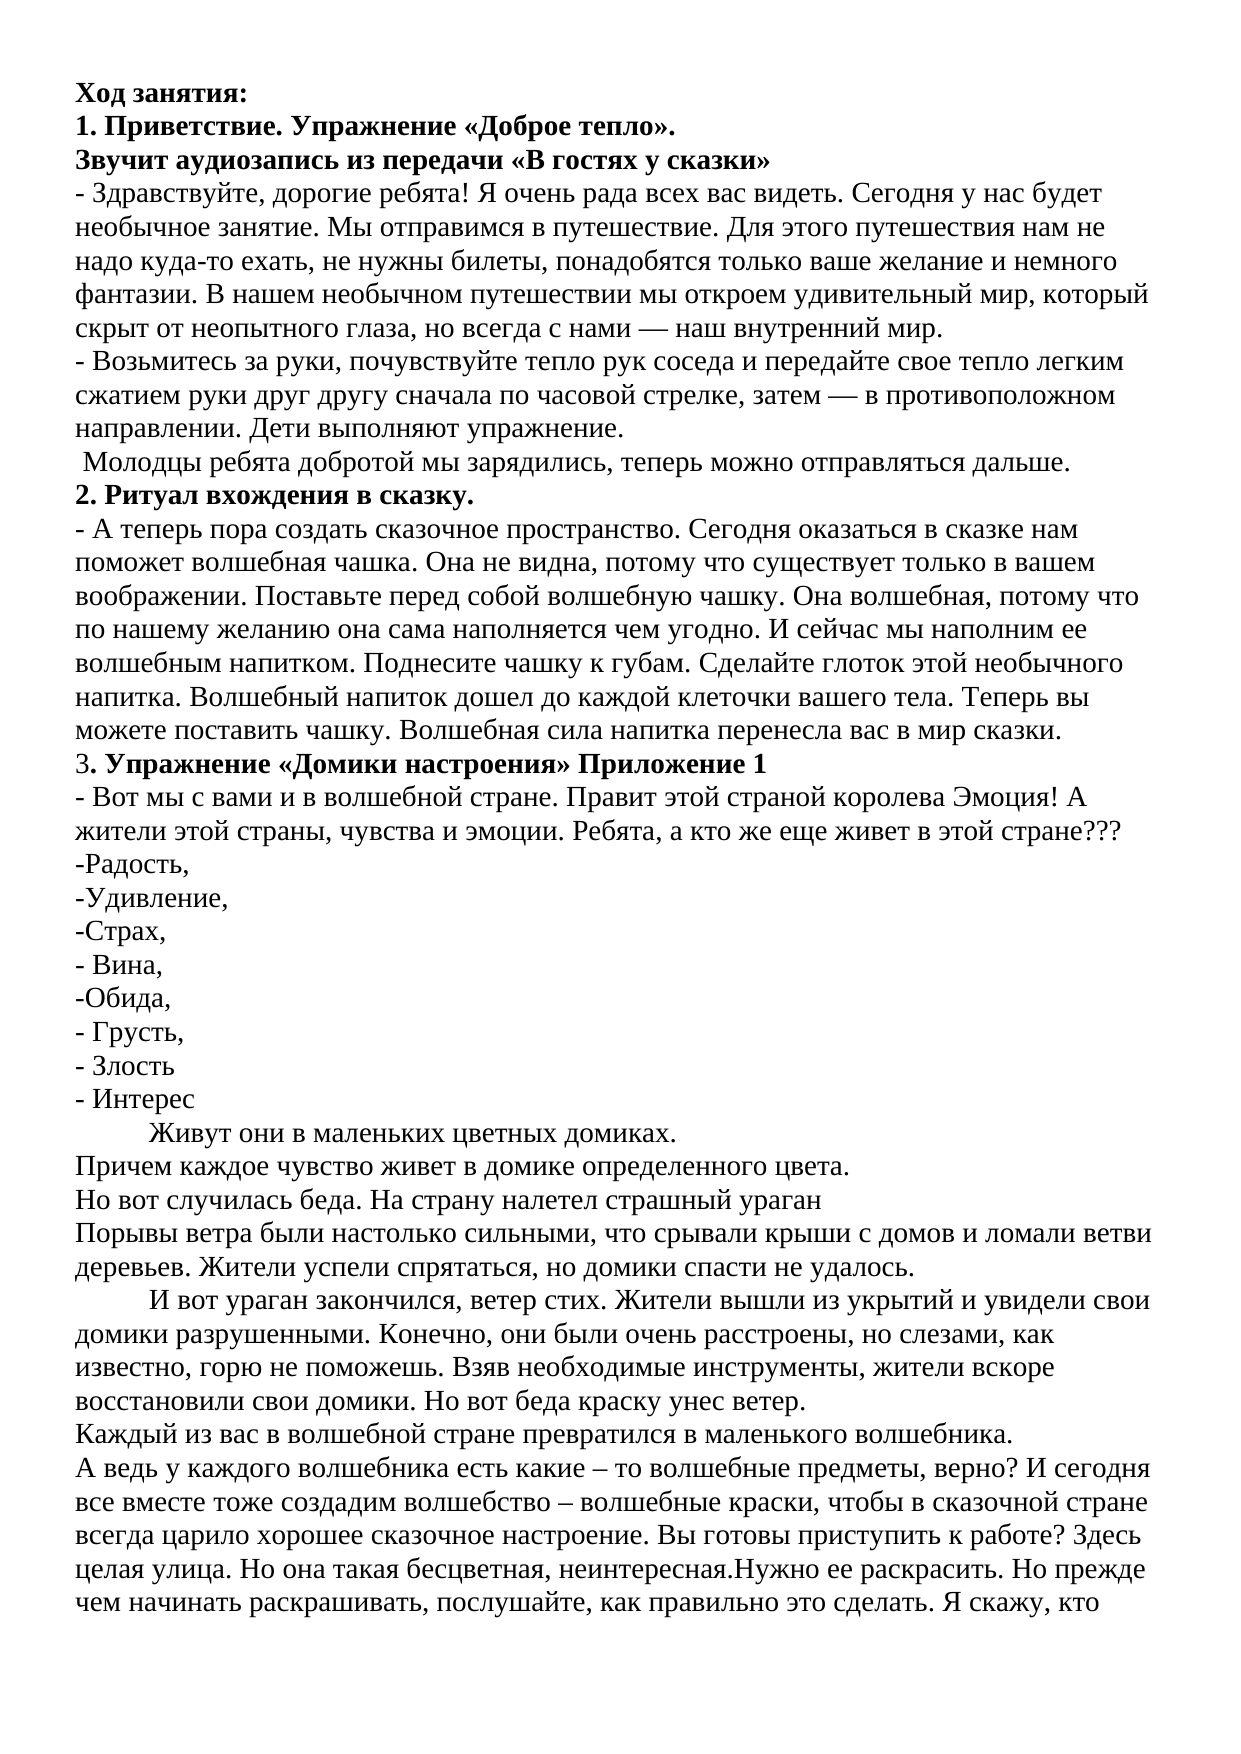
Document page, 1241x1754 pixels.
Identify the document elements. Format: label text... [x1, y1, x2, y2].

text 3. Упражнение «Домики настроения» Приложение 1 [75, 746, 1165, 779]
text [75, 1450, 1165, 1618]
text Звучит аудиозапись из передачи «В гостях у сказки» [75, 142, 1165, 176]
text Каждый из вас в волшебной стране превратился в маленького волшебника. [75, 1417, 1165, 1450]
text - А теперь пора создать сказочное пространство. Сегодня оказаться в сказке нам поможет волшебная чашка. Она не видна, потому что существует только в вашем воображении. Поставьте перед собой волшебную чашку. Она волшебная, потому что по нашему желанию она сама наполняется чем угодно. И сейчас мы наполним ее волшебным напитком. Поднесите чашку к губам. Сделайте глоток этой необычного напитка. Волшебный напиток дошел до каждой клеточки вашего тела. Теперь вы можете поставить чашку. Волшебная сила напитка перенесла вас в мир сказки. [75, 511, 1165, 746]
text - Возьмитесь за руки, почувствуйте тепло рук соседа и передайте свое тепло легким сжатием руки друг другу сначала по часовой стрелке, затем — в противоположном направлении. Дети выполняют упражнение. [75, 343, 1165, 444]
text -Страх, [75, 913, 1165, 947]
text - Вина, [75, 947, 1165, 981]
text - Здравствуйте, дорогие ребята! Я очень рада всех вас видеть. Сегодня у нас будет необычное занятие. Мы отправимся в путешествие. Для этого путешествия нам не надо куда-то ехать, не нужны билеты, понадобятся только ваше желание и немного фантазии. В нашем необычном путешествии мы откроем удивительный мир, который скрыт от неопытного глаза, но всегда с нами — наш внутренний мир. [75, 176, 1165, 343]
text 2. Ритуал вхождения в сказку. [75, 477, 1165, 511]
text Но вот случилась беда. На страну налетел страшный ураган [75, 1182, 1165, 1215]
text - Интерес [75, 1081, 1165, 1115]
text -Обида, [75, 981, 1165, 1014]
text - Злость [75, 1048, 1165, 1081]
text Причем каждое чувство живет в домике определенного цвета. [75, 1148, 1165, 1182]
text - Грусть, [75, 1014, 1165, 1048]
text Молодцы ребята добротой мы зарядились, теперь можно отправляться дальше. [75, 444, 1165, 477]
text -Удивление, [75, 880, 1165, 913]
text -Радость, [75, 846, 1165, 880]
text И вот ураган закончился, ветер стих. Жители вышли из укрытий и увидели свои домики разрушенными. Конечно, они были очень расстроены, но слезами, как известно, горю не поможешь. Взяв необходимые инструменты, жители вскоре восстановили свои домики. Но вот беда краску унес ветер. [75, 1282, 1165, 1417]
text 1. Приветствие. Упражнение «Доброе тепло». [75, 108, 1165, 142]
text Ход занятия: [75, 75, 1165, 108]
text Порывы ветра были настолько сильными, что срывали крыши с домов и ломали ветви деревьев. Жители успели спрятаться, но домики спасти не удалось. [75, 1215, 1165, 1282]
text Живут они в маленьких цветных домиках. [75, 1115, 1165, 1148]
text - Вот мы с вами и в волшебной стране. Правит этой страной королева Эмоция! А жители этой страны, чувства и эмоции. Ребята, а кто же еще живет в этой стране??? [75, 779, 1165, 846]
